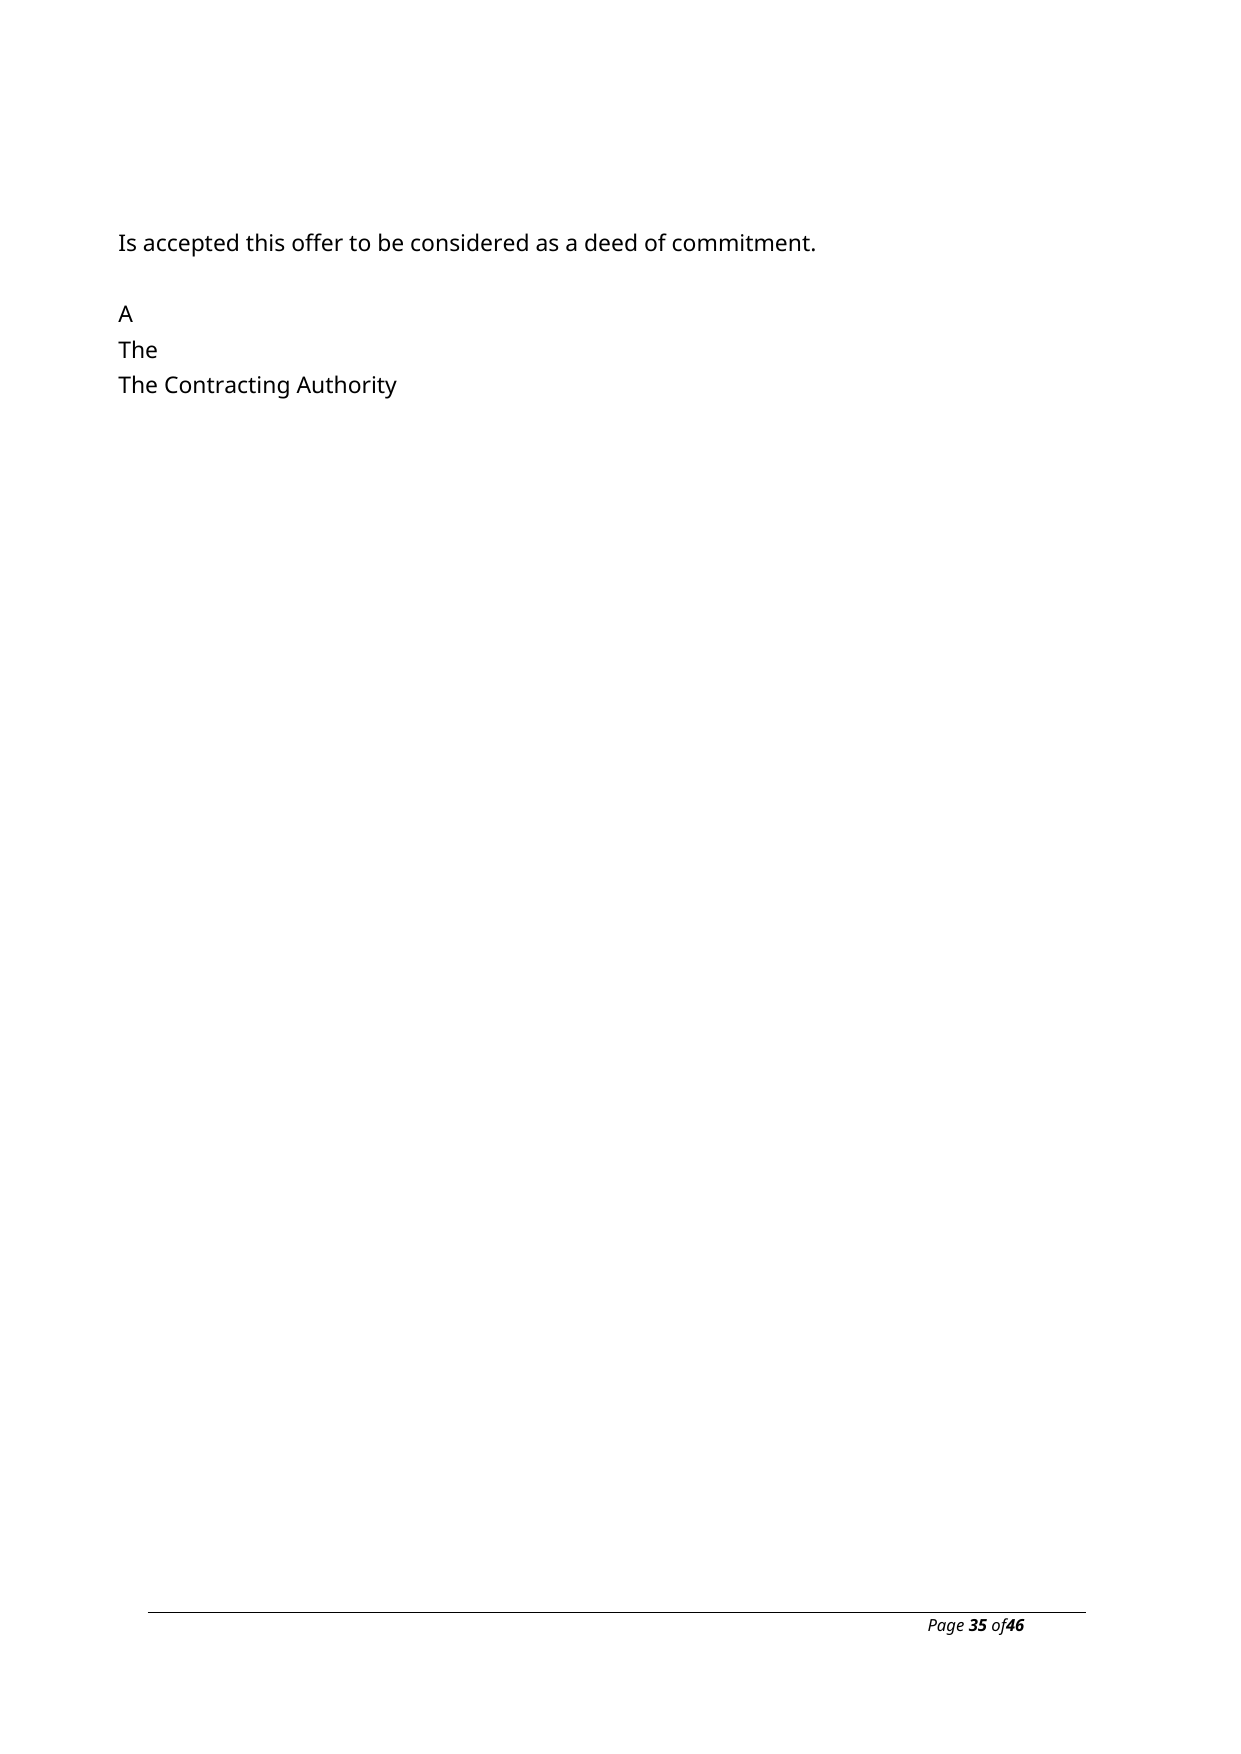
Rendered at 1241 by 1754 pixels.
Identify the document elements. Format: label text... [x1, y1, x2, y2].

text The [118, 334, 1122, 365]
text A [118, 298, 1122, 329]
text Is accepted this offer to be considered as a deed of commitment. [118, 227, 1122, 259]
text The Contracting Authority [118, 369, 1122, 400]
